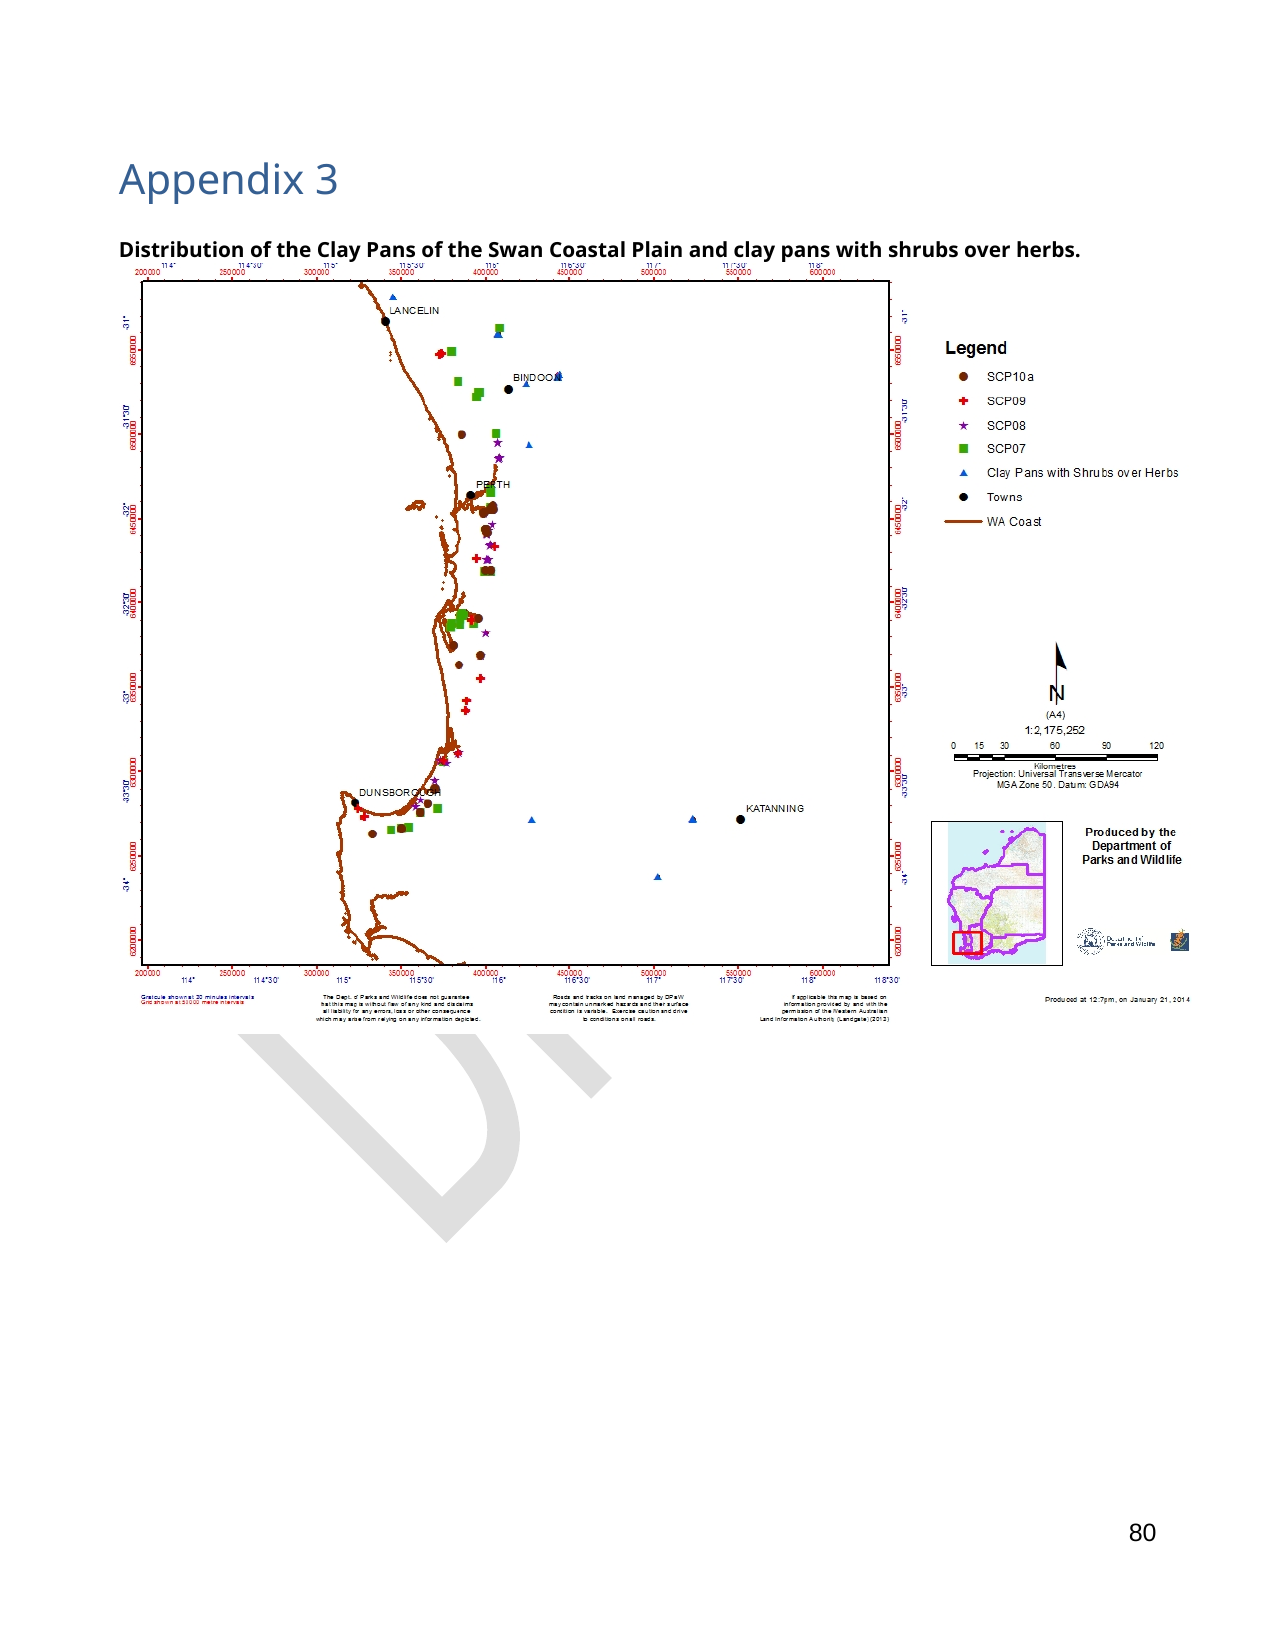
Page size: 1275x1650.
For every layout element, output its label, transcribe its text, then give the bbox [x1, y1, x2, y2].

picture [118, 263, 1209, 1034]
text Appendix 3 [119, 150, 1156, 207]
text Distribution of the Clay Pans of the Swan Coastal Plain and clay pans with shrubs over herbs. [119, 235, 1156, 263]
